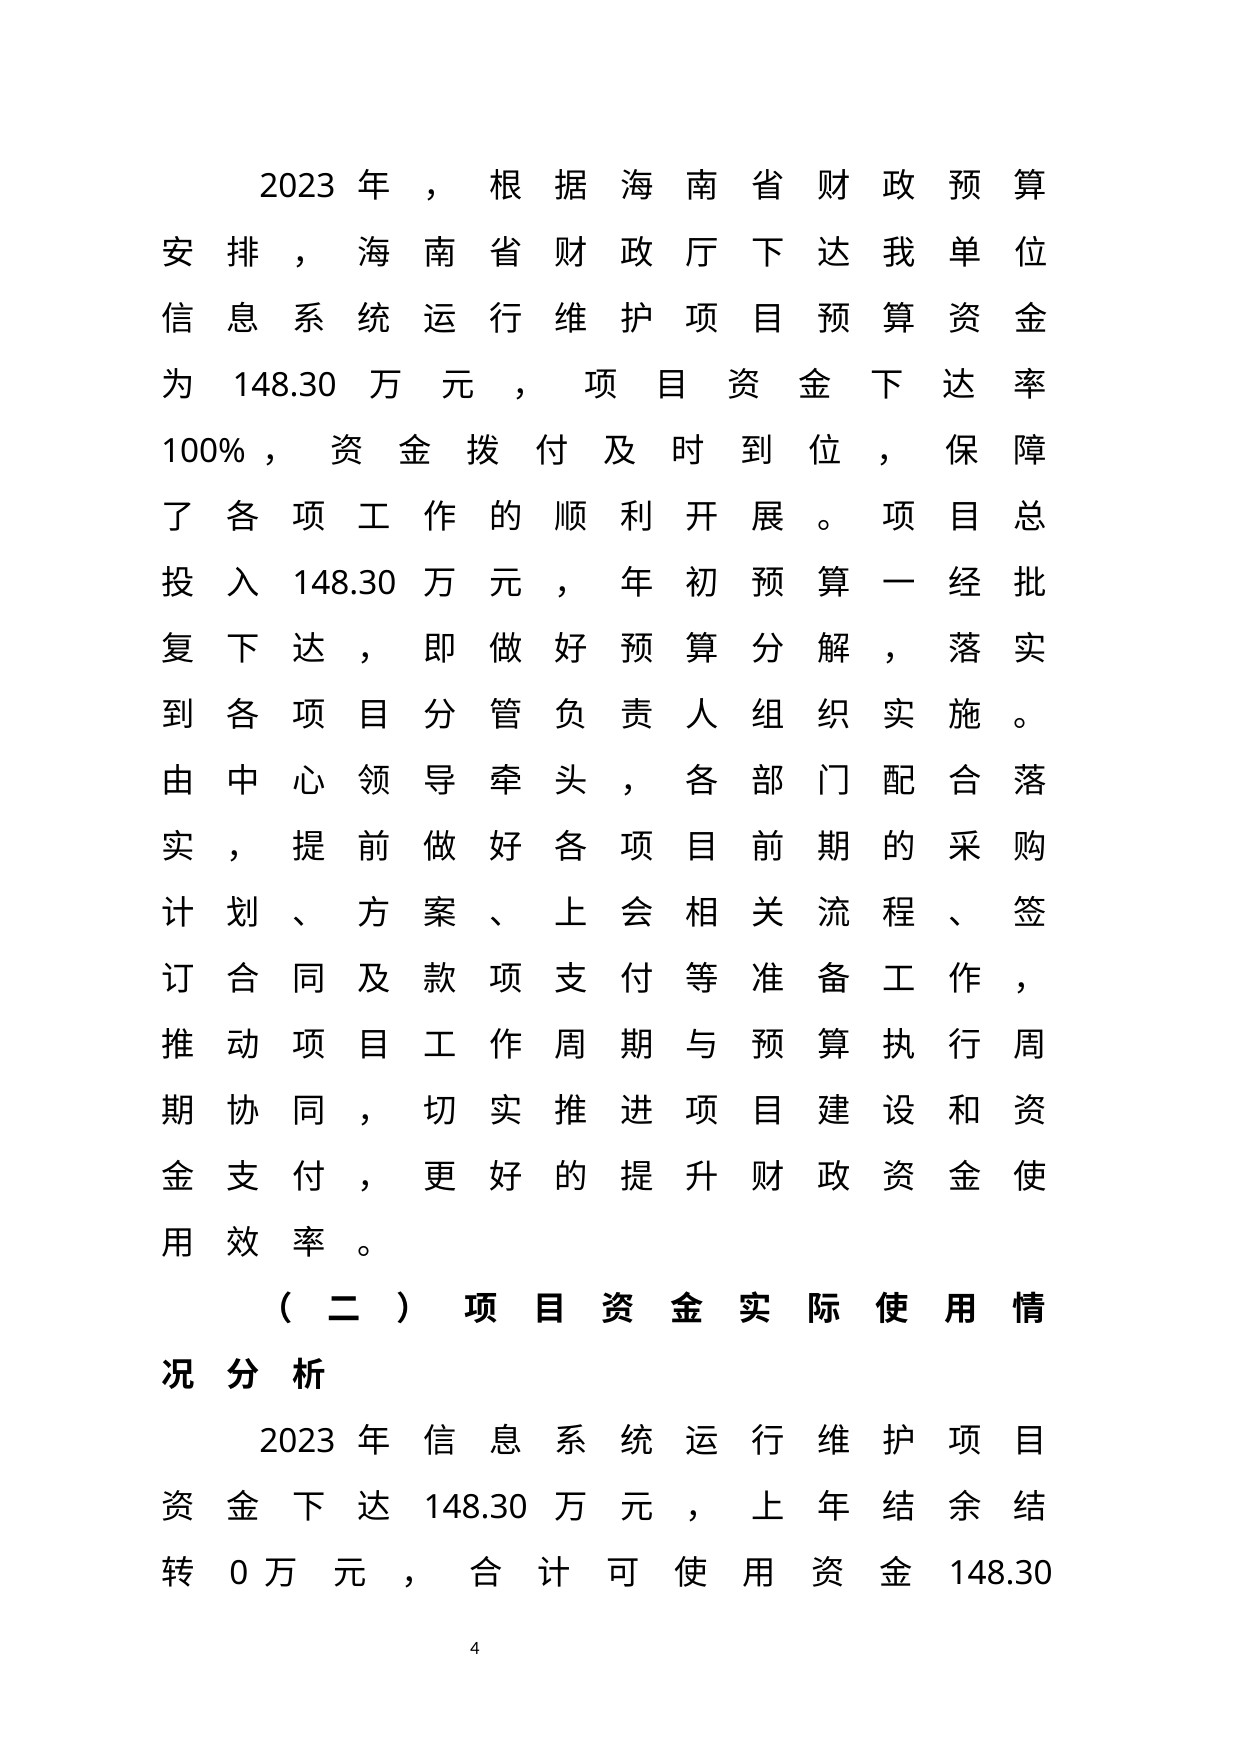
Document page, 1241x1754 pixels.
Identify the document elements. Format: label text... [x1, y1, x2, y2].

text 2023年，根据海南省财政预算安排，海南省财政厅下达我单位信息系统运行维护项目预算资金为148.30万元，项目资金下达率100%，资金拨付及时到位，保障了各项工作的顺利开展。项目总投入148.30万元，年初预算一经批复下达，即做好预算分解，落实到各项目分管负责人组织实施。由中心领导牵头，各部门配合落实，提前做好各项目前期的采购计划、方案、上会相关流程、签订合同及款项支付等准备工作，推动项目工作周期与预算执行周期协同，切实推进项目建设和资金支付，更好的提升财政资金使用效率。 [161, 151, 1079, 1273]
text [161, 1405, 1079, 1603]
text （二）项目资金实际使用情况分析 [161, 1273, 1079, 1405]
